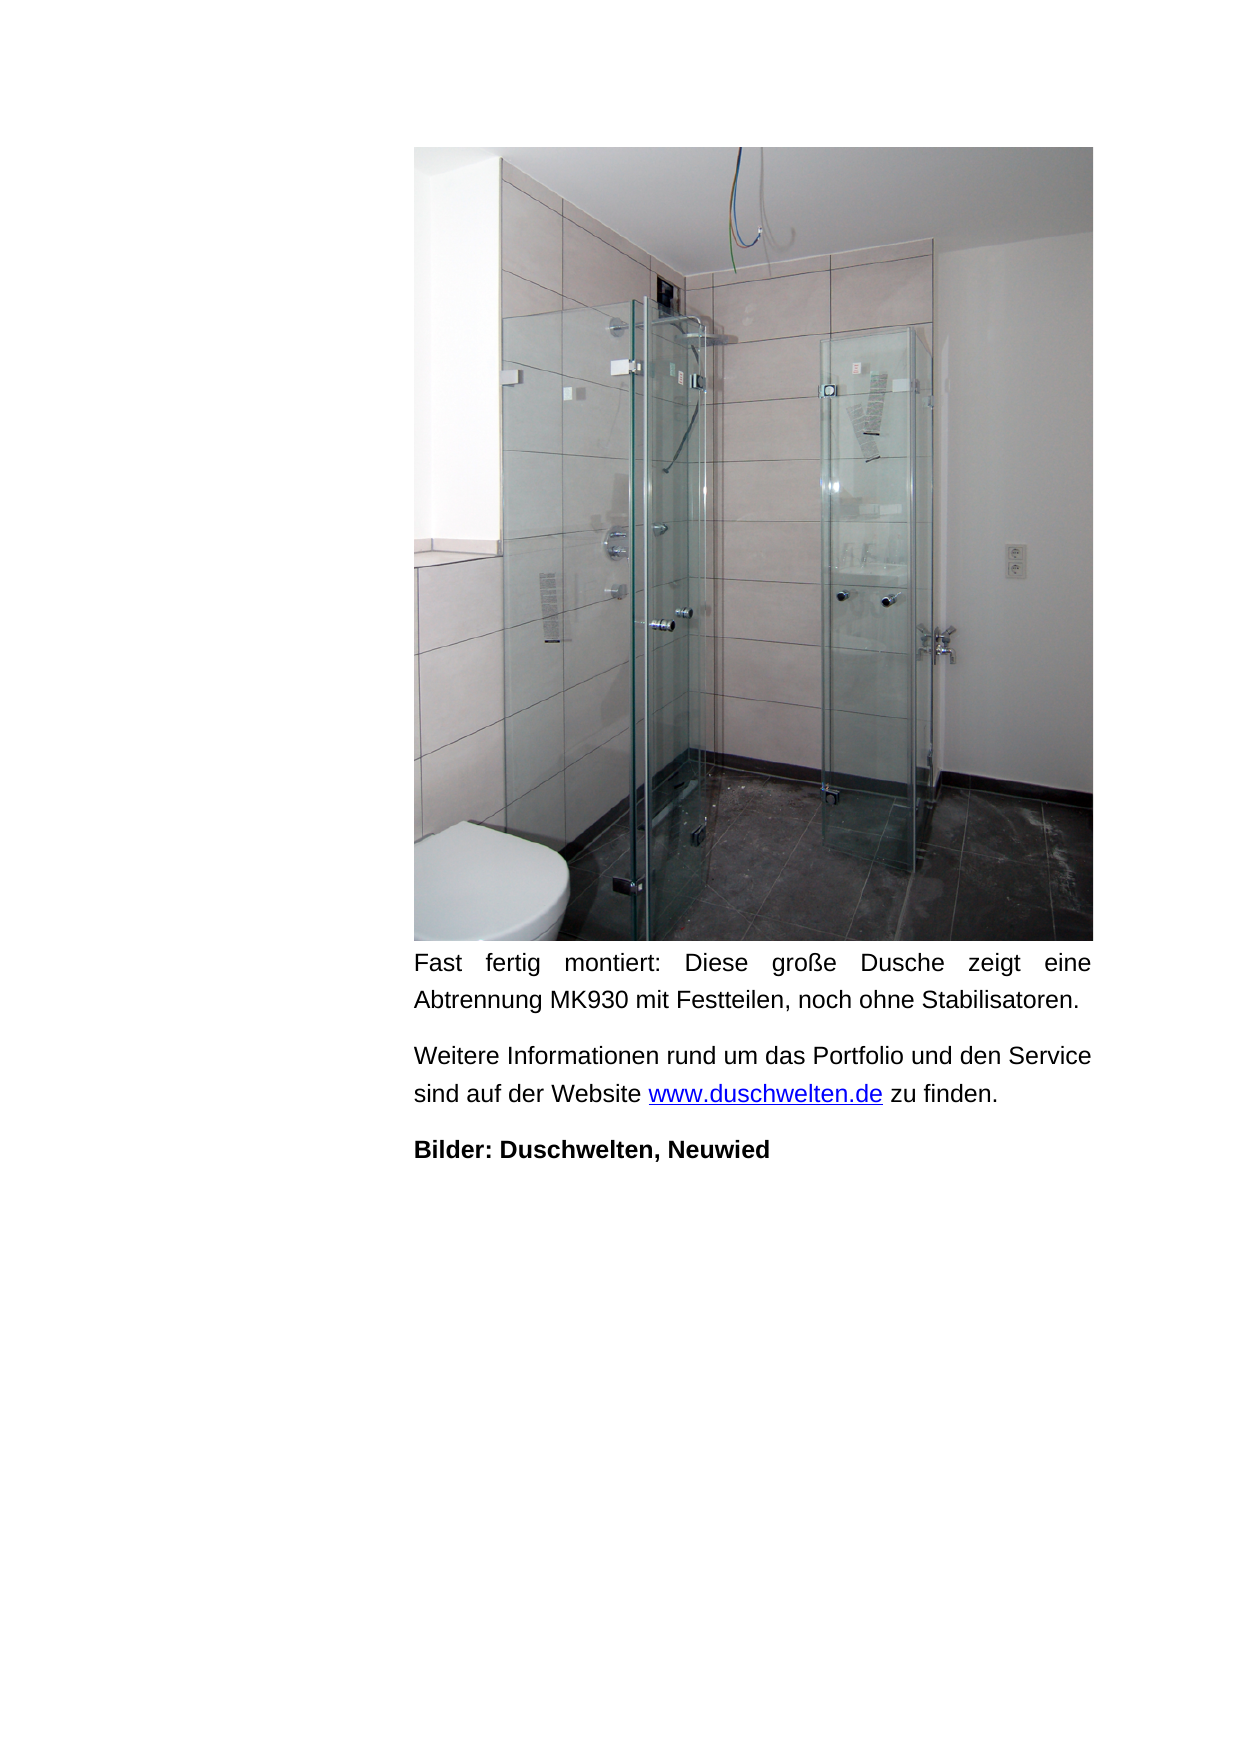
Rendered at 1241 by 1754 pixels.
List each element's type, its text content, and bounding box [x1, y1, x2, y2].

text Weitere Informationen rund um das Portfolio und den Service sind auf der Website www.duschwelten.de zu finden. [413, 1035, 1093, 1110]
picture [414, 147, 1094, 941]
text Bilder: Duschwelten, Neuwied [413, 1128, 1093, 1166]
